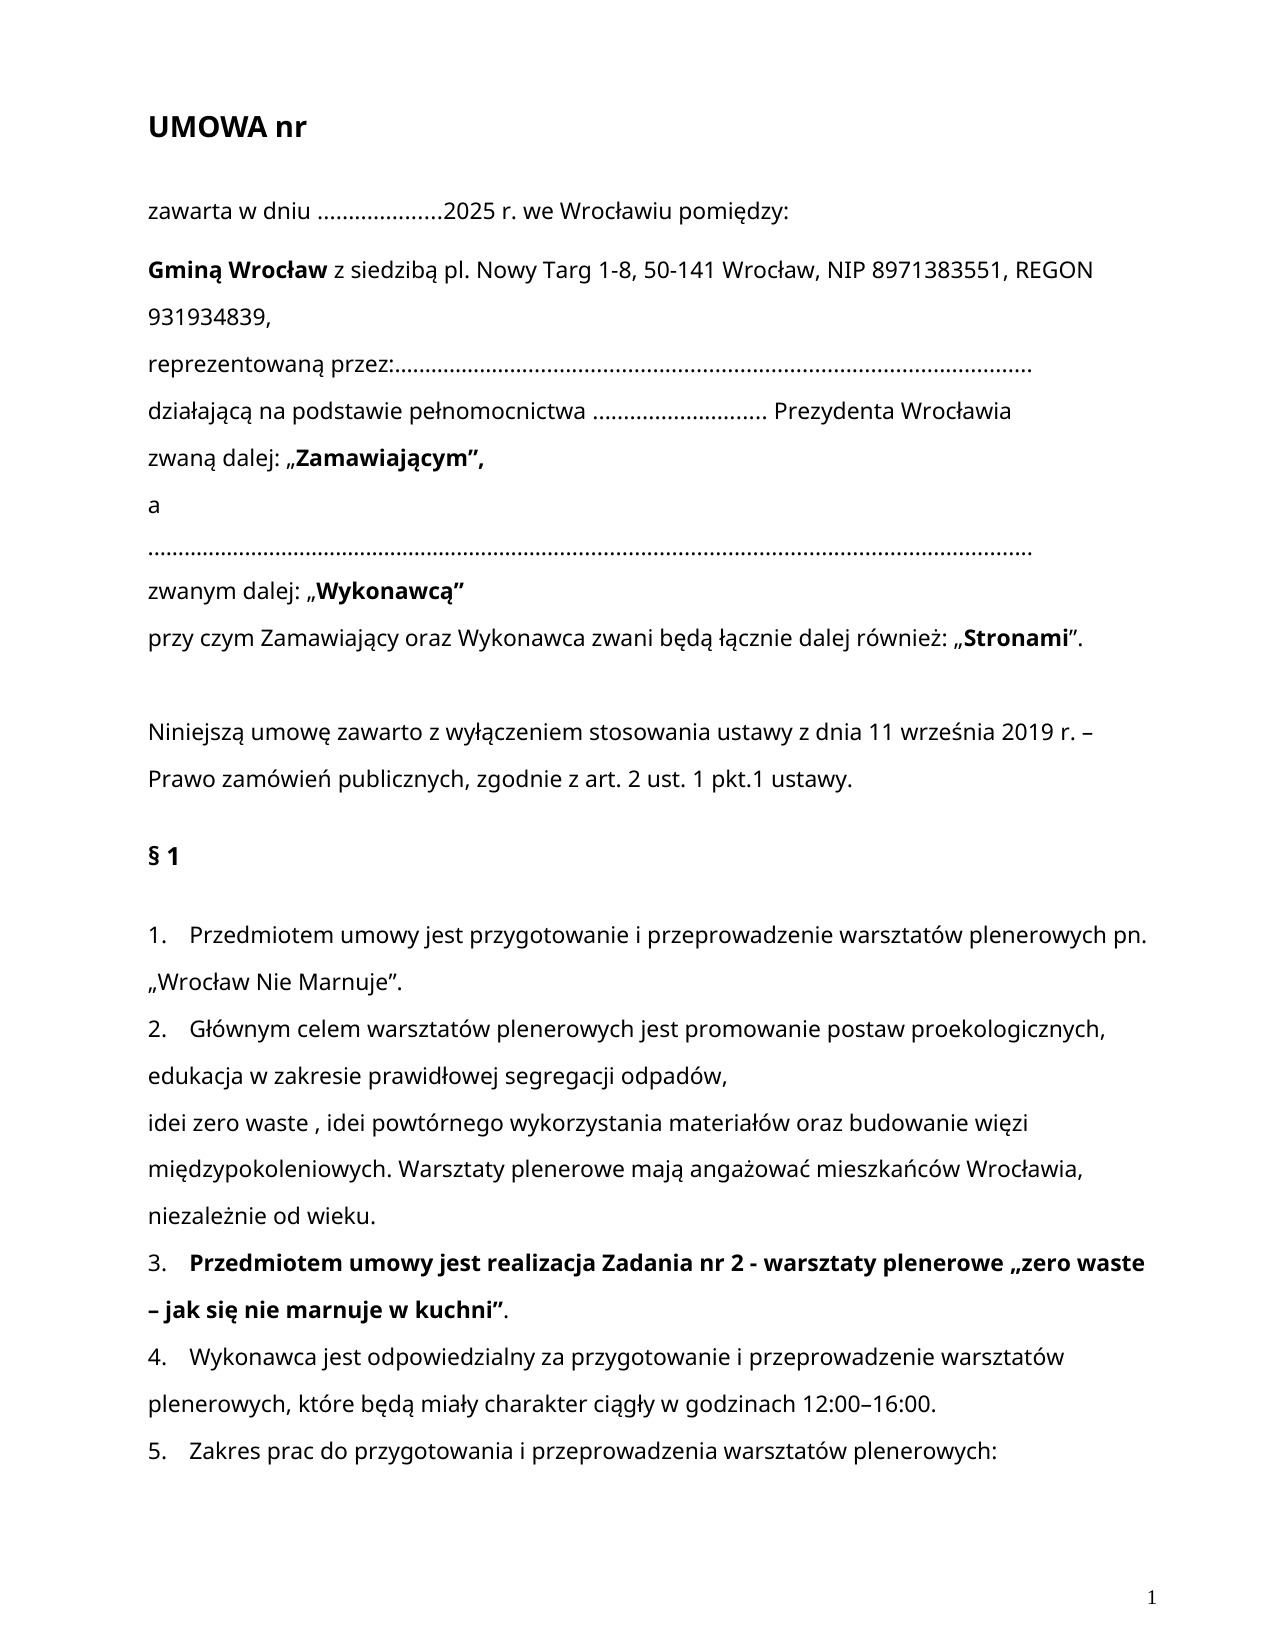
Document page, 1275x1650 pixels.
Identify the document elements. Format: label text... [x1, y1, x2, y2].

text a [148, 489, 1157, 520]
list Głównym celem warsztatów plenerowych jest promowanie postaw proekologicznych, edukacja w zakresie prawidłowej segregacji odpadów, idei zero waste , idei powtórnego wykorzystania materiałów oraz budowanie więzi międzypokoleniowych. Warsztaty plenerowe mają angażować mieszkańców Wrocławia, niezależnie od wieku. [148, 1013, 1157, 1232]
text Gminą Wrocław z siedzibą pl. Nowy Targ 1-8, 50-141 Wrocław, NIP 8971383551, REGON 931934839, [148, 254, 1157, 332]
text przy czym Zamawiający oraz Wykonawca zwani będą łącznie dalej również: „Stronami”. [148, 622, 1157, 653]
text zwaną dalej: „Zamawiającym”, [148, 442, 1157, 473]
subtitle § 1 [148, 839, 1157, 873]
text zwanym dalej: „Wykonawcą” [148, 575, 1157, 607]
list Przedmiotem umowy jest przygotowanie i przeprowadzenie warsztatów plenerowych pn. „Wrocław Nie Marnuje”. [148, 919, 1157, 997]
text Niniejszą umowę zawarto z wyłączeniem stosowania ustawy z dnia 11 września 2019 r. – Prawo zamówień publicznych, zgodnie z art. 2 ust. 1 pkt.1 ustawy. [148, 716, 1157, 794]
title zawarta w dniu 2025 r. we Wrocławiu pomiędzy: [148, 195, 1157, 226]
list Przedmiotem umowy jest realizacja Zadania nr 2 - warsztaty plenerowe „zero waste – jak się nie marnuje w kuchni”. [148, 1247, 1157, 1325]
list Wykonawca jest odpowiedzialny za przygotowanie i przeprowadzenie warsztatów plenerowych, które będą miały charakter ciągły w godzinach 12:00–16:00. [148, 1341, 1157, 1419]
text reprezentowaną przez: [148, 348, 1157, 379]
subtitle UMOWA nr [148, 106, 1157, 146]
text działającą na podstawie pełnomocnictwa Prezydenta Wrocławia [148, 395, 1157, 426]
list Zakres prac do przygotowania i przeprowadzenia warsztatów plenerowych: [148, 1435, 1157, 1466]
